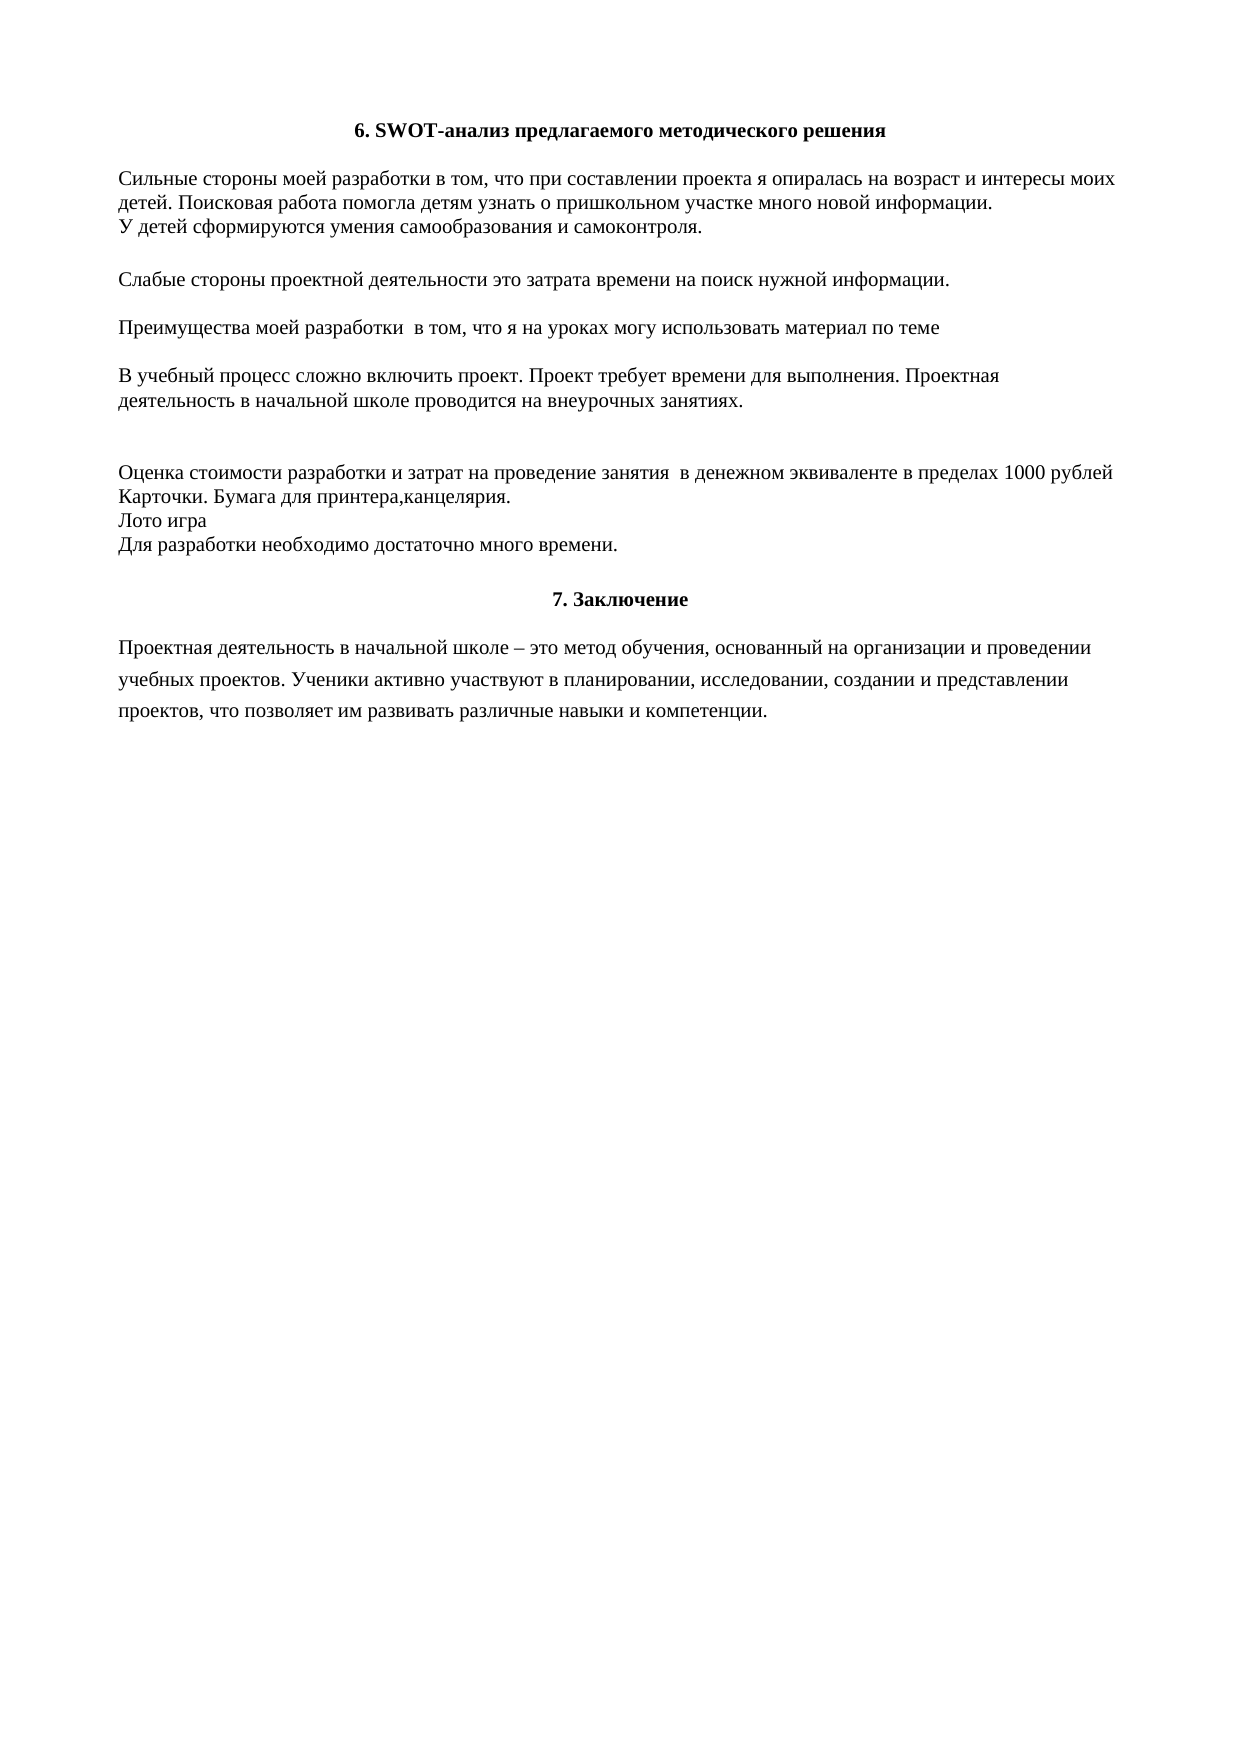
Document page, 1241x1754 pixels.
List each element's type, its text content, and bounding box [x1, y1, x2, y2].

text Проектная деятельность в начальной школе – это метод обучения, основанный на организации и проведении учебных проектов. Ученики активно участвуют в планировании, исследовании, создании и представлении проектов, что позволяет им развивать различные навыки и компетенции. [118, 635, 1122, 722]
text 7. Заключение [118, 587, 1122, 611]
text Для разработки необходимо достаточно много времени. [118, 532, 1122, 556]
text 6. SWOT-анализ предлагаемого методического решения [118, 118, 1122, 142]
text Оценка стоимости разработки и затрат на проведение занятия в денежном эквиваленте в пределах 1000 рублей [118, 460, 1122, 484]
text Слабые стороны проектной деятельности это затрата времени на поиск нужной информации. [118, 267, 1122, 291]
text Сильные стороны моей разработки в том, что при составлении проекта я опиралась на возраст и интересы моих детей. Поисковая работа помогла детям узнать о пришкольном участке много новой информации. [118, 166, 1122, 214]
text Лото игра [118, 508, 1122, 532]
text Преимущества моей разработки в том, что я на уроках могу использовать материал по теме [118, 315, 1122, 339]
text Карточки. Бумага для принтера,канцелярия. [118, 484, 1122, 508]
text В учебный процесс сложно включить проект. Проект требует времени для выполнения. Проектная деятельность в начальной школе проводится на внеурочных занятиях. [118, 363, 1122, 412]
text У детей сформируются умения самообразования и самоконтроля. [118, 214, 1122, 238]
